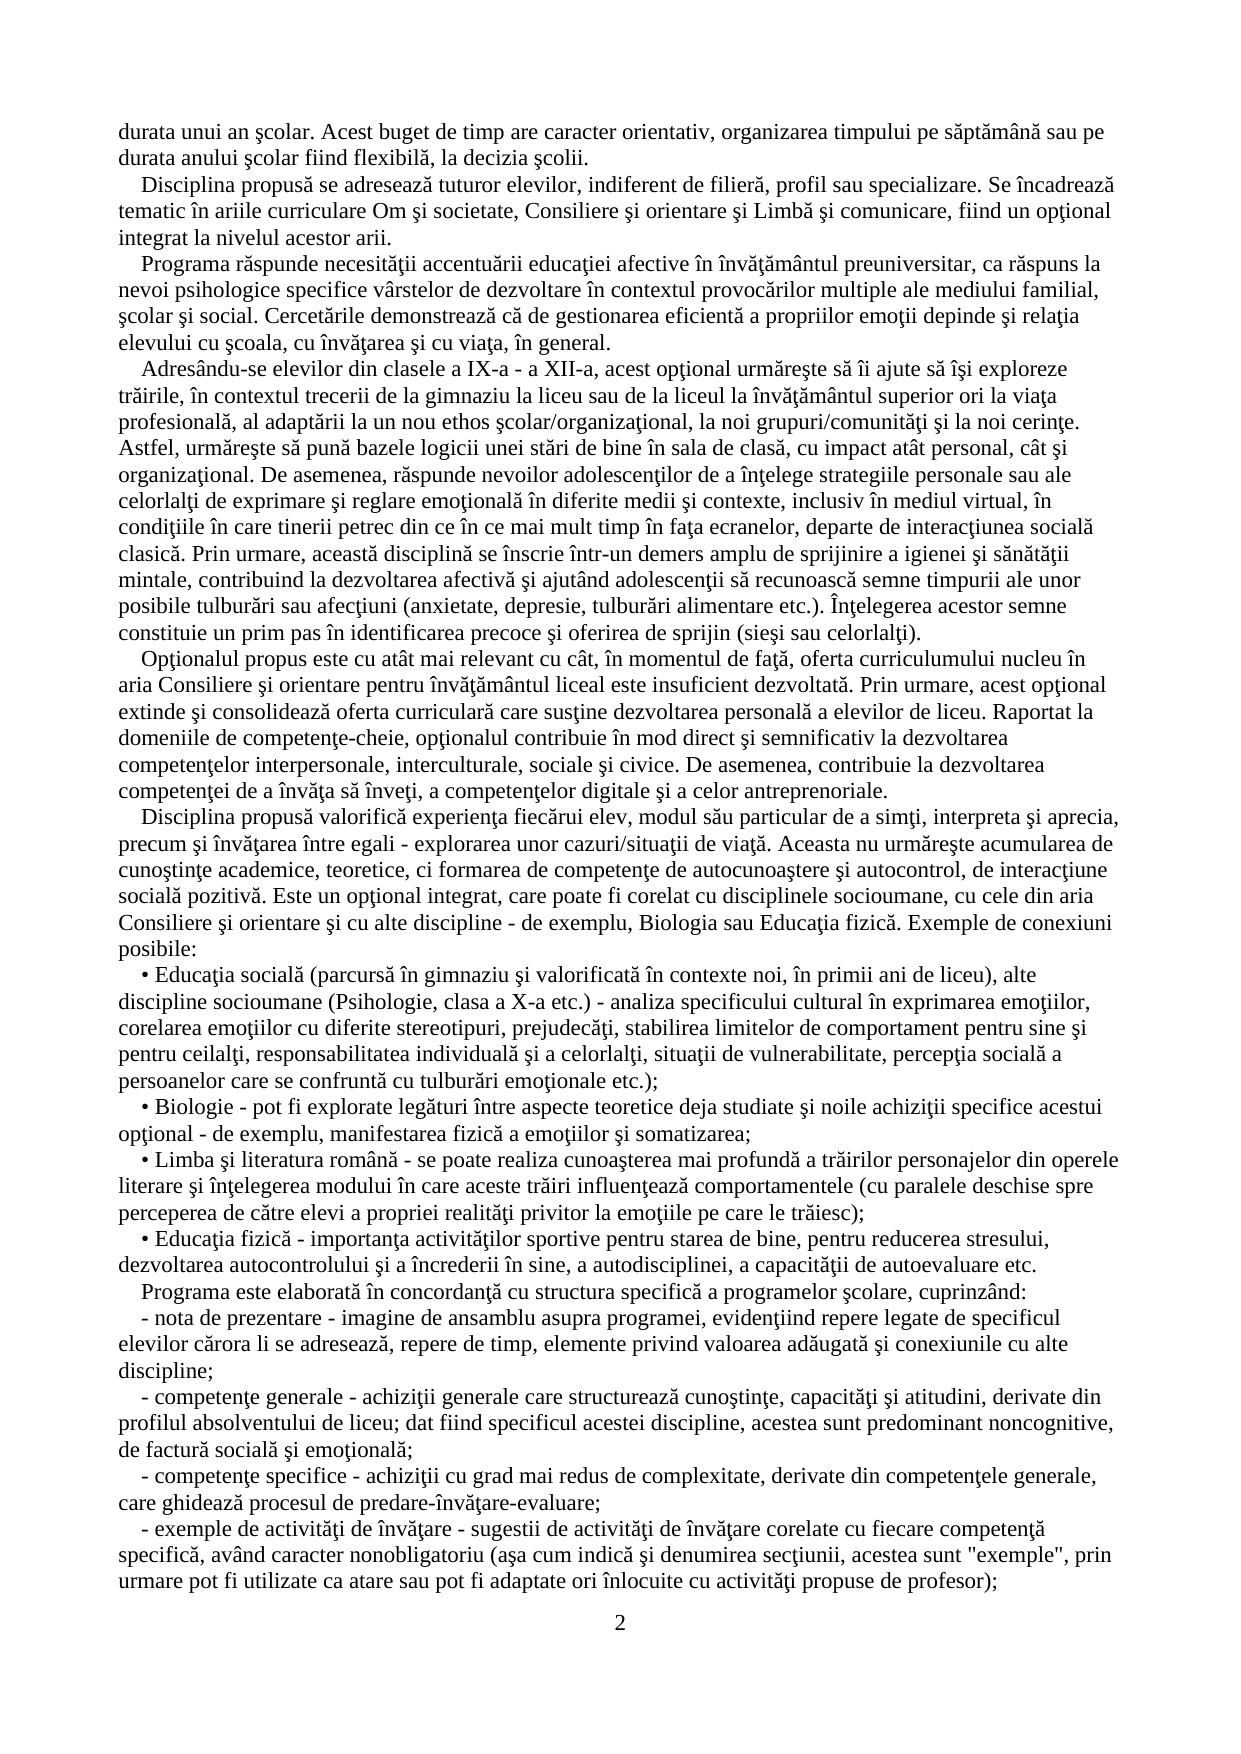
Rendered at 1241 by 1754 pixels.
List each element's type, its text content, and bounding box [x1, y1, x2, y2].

text Disciplina propusă se adresează tuturor elevilor, indiferent de filieră, profil sau specializare. Se încadrează tematic în ariile curriculare Om şi societate, Consiliere şi orientare şi Limbă şi comunicare, fiind un opţional integrat la nivelul acestor arii. [118, 171, 1122, 250]
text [118, 118, 1122, 171]
text - nota de prezentare - imagine de ansamblu asupra programei, evidenţiind repere legate de specificul elevilor cărora li se adresează, repere de timp, elemente privind valoarea adăugată şi conexiunile cu alte discipline; [118, 1304, 1122, 1383]
text Disciplina propusă valorifică experienţa fiecărui elev, modul său particular de a simţi, interpreta şi aprecia, precum şi învăţarea între egali - explorarea unor cazuri/situaţii de viaţă. Aceasta nu urmăreşte acumularea de cunoştinţe academice, teoretice, ci formarea de competenţe de autocunoaştere şi autocontrol, de interacţiune socială pozitivă. Este un opţional integrat, care poate fi corelat cu disciplinele socioumane, cu cele din aria Consiliere şi orientare şi cu alte discipline - de exemplu, Biologia sau Educaţia fizică. Exemple de conexiuni posibile: [118, 803, 1122, 961]
text • Limba şi literatura română - se poate realiza cunoaşterea mai profundă a trăirilor personajelor din operele literare şi înţelegerea modului în care aceste trăiri influenţează comportamentele (cu paralele deschise spre perceperea de către elevi a propriei realităţi privitor la emoţiile pe care le trăiesc); [118, 1146, 1122, 1225]
text • Educaţia socială (parcursă în gimnaziu şi valorificată în contexte noi, în primii ani de liceu), alte discipline socioumane (Psihologie, clasa a X-a etc.) - analiza specificului cultural în exprimarea emoţiilor, corelarea emoţiilor cu diferite stereotipuri, prejudecăţi, stabilirea limitelor de comportament pentru sine şi pentru ceilalţi, responsabilitatea individuală şi a celorlalţi, situaţii de vulnerabilitate, percepţia socială a persoanelor care se confruntă cu tulburări emoţionale etc.); [118, 961, 1122, 1093]
text • Educaţia fizică - importanţa activităţilor sportive pentru starea de bine, pentru reducerea stresului, dezvoltarea autocontrolului şi a încrederii în sine, a autodisciplinei, a capacităţii de autoevaluare etc. [118, 1225, 1122, 1278]
text - competenţe specifice - achiziţii cu grad mai redus de complexitate, derivate din competenţele generale, care ghidează procesul de predare-învăţare-evaluare; [118, 1462, 1122, 1515]
text - competenţe generale - achiziţii generale care structurează cunoştinţe, capacităţi şi atitudini, derivate din profilul absolventului de liceu; dat fiind specificul acestei discipline, acestea sunt predominant noncognitive, de factură socială şi emoţională; [118, 1383, 1122, 1462]
text Opţionalul propus este cu atât mai relevant cu cât, în momentul de faţă, oferta curriculumului nucleu în aria Consiliere şi orientare pentru învăţământul liceal este insuficient dezvoltată. Prin urmare, acest opţional extinde şi consolidează oferta curriculară care susţine dezvoltarea personală a elevilor de liceu. Raportat la domeniile de competenţe-cheie, opţionalul contribuie în mod direct şi semnificativ la dezvoltarea competenţelor interpersonale, interculturale, sociale şi civice. De asemenea, contribuie la dezvoltarea competenţei de a învăţa să înveţi, a competenţelor digitale şi a celor antreprenoriale. [118, 645, 1122, 803]
text Adresându-se elevilor din clasele a IX-a - a XII-a, acest opţional urmăreşte să îi ajute să îşi exploreze trăirile, în contextul trecerii de la gimnaziu la liceu sau de la liceul la învăţământul superior ori la viaţa profesională, al adaptării la un nou ethos şcolar/organizaţional, la noi grupuri/comunităţi şi la noi cerinţe. Astfel, urmăreşte să pună bazele logicii unei stări de bine în sala de clasă, cu impact atât personal, cât şi organizaţional. De asemenea, răspunde nevoilor adolescenţilor de a înţelege strategiile personale sau ale celorlalţi de exprimare şi reglare emoţională în diferite medii şi contexte, inclusiv în mediul virtual, în condiţiile în care tinerii petrec din ce în ce mai mult timp în faţa ecranelor, departe de interacţiunea socială clasică. Prin urmare, această disciplină se înscrie într-un demers amplu de sprijinire a igienei şi sănătăţii mintale, contribuind la dezvoltarea afectivă şi ajutând adolescenţii să recunoască semne timpurii ale unor posibile tulburări sau afecţiuni (anxietate, depresie, tulburări alimentare etc.). Înţelegerea acestor semne constituie un prim pas în identificarea precoce şi oferirea de sprijin (sieşi sau celorlalţi). [118, 355, 1122, 645]
text Programa răspunde necesităţii accentuării educaţiei afective în învăţământul preuniversitar, ca răspuns la nevoi psihologice specifice vârstelor de dezvoltare în contextul provocărilor multiple ale mediului familial, şcolar şi social. Cercetările demonstrează că de gestionarea eficientă a propriilor emoţii depinde şi relaţia elevului cu şcoala, cu învăţarea şi cu viaţa, în general. [118, 250, 1122, 355]
text Programa este elaborată în concordanţă cu structura specifică a programelor şcolare, cuprinzând: [118, 1278, 1122, 1304]
text - exemple de activităţi de învăţare - sugestii de activităţi de învăţare corelate cu fiecare competenţă specifică, având caracter nonobligatoriu (aşa cum indică şi denumirea secţiunii, acestea sunt "exemple", prin urmare pot fi utilizate ca atare sau pot fi adaptate ori înlocuite cu activităţi propuse de profesor); [118, 1515, 1122, 1594]
text • Biologie - pot fi explorate legături între aspecte teoretice deja studiate şi noile achiziţii specifice acestui opţional - de exemplu, manifestarea fizică a emoţiilor şi somatizarea; [118, 1093, 1122, 1146]
